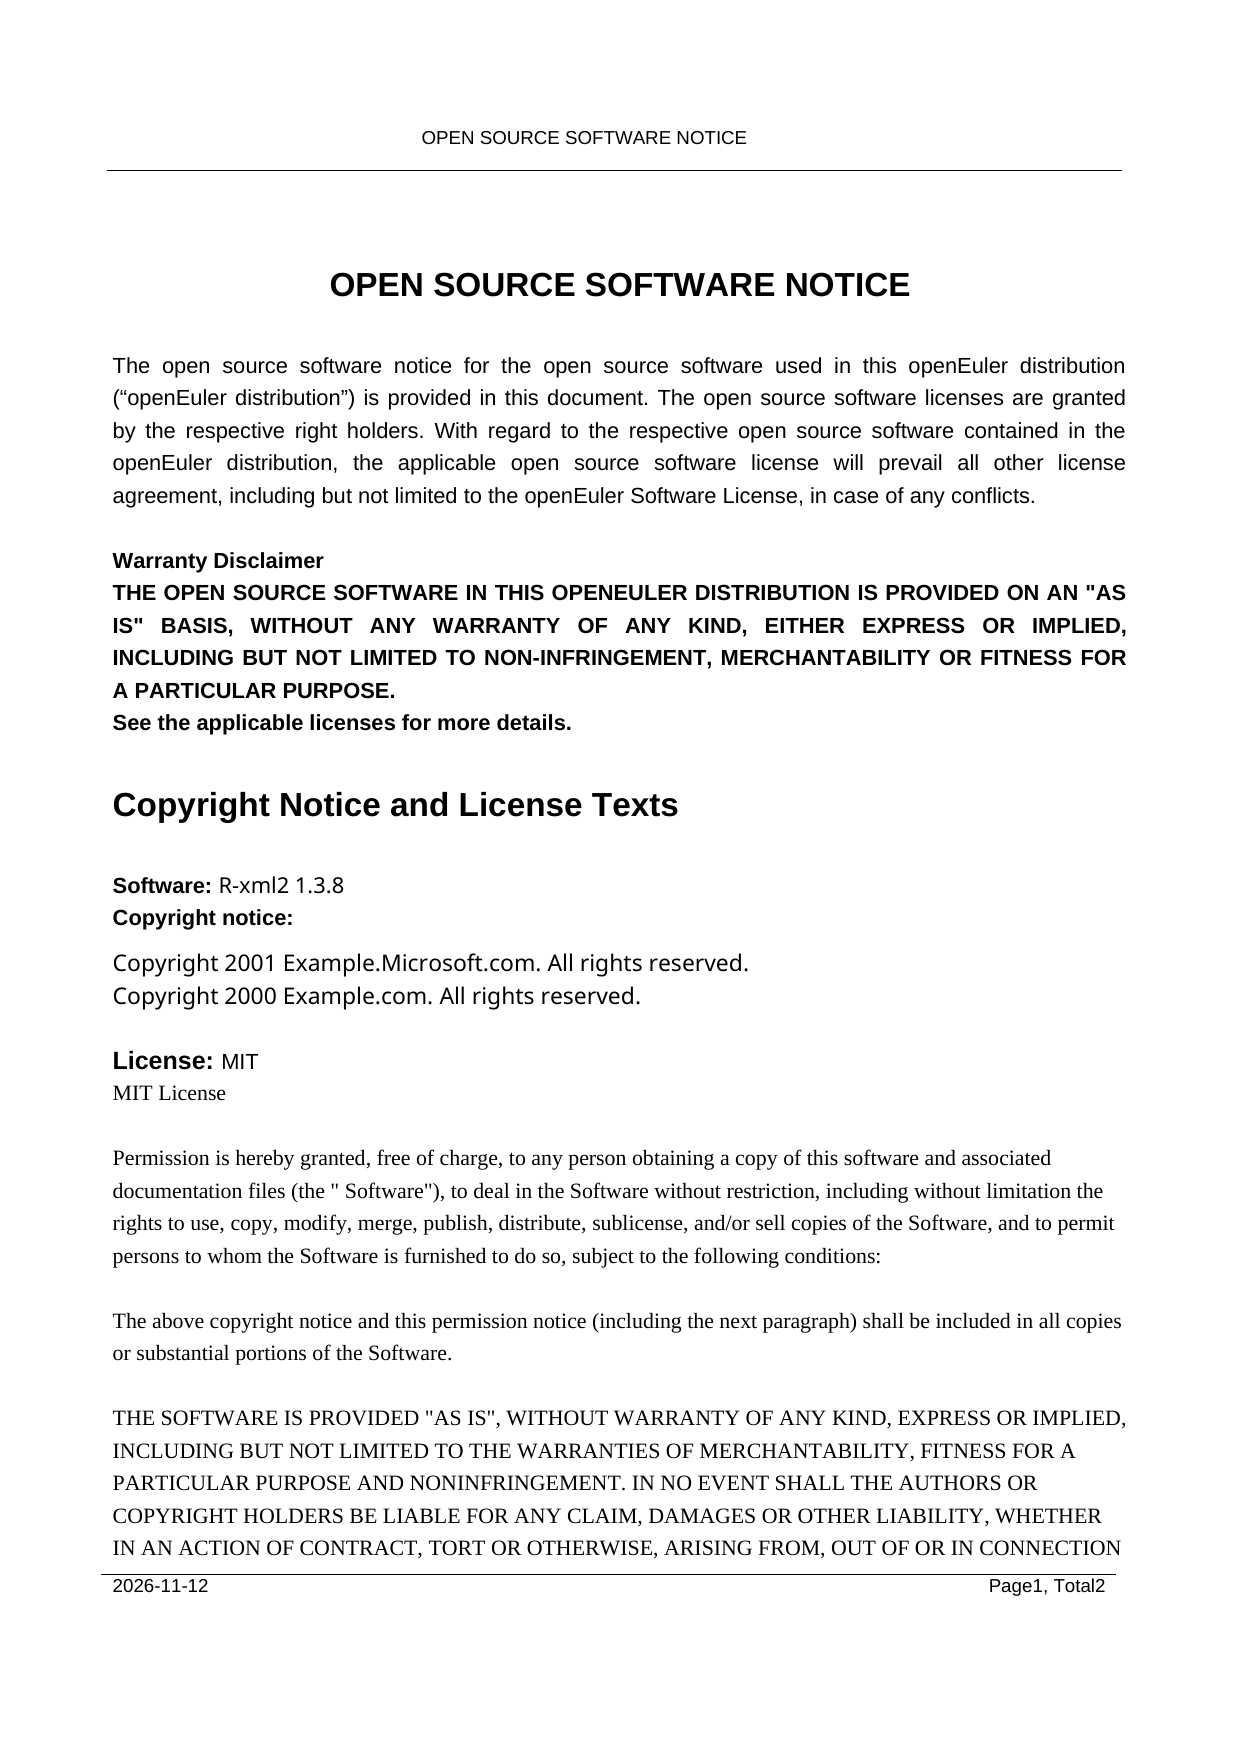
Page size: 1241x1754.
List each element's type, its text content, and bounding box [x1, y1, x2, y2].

text Copyright notice: [112, 901, 1128, 934]
text THE OPEN SOURCE SOFTWARE IN THIS OPENEULER DISTRIBUTION IS PROVIDED ON AN "AS IS" BASIS, WITHOUT ANY WARRANTY OF ANY KIND, EITHER EXPRESS OR IMPLIED, INCLUDING BUT NOT LIMITED TO NON-INFRINGEMENT, MERCHANTABILITY OR FITNESS FOR A PARTICULAR PURPOSE. See the applicable licenses for more details. [112, 576, 1128, 739]
text License: MIT [112, 1044, 1128, 1077]
text Copyright Notice and License Texts [112, 771, 1128, 836]
text Copyright 2001 Example.Microsoft.com. All rights reserved. Copyright 2000 Example.com. All rights reserved. [112, 947, 1128, 1044]
title Software: R-xml2 1.3.8 [112, 869, 1128, 901]
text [112, 1077, 1128, 1564]
text OPEN SOURCE SOFTWARE NOTICE [112, 251, 1128, 316]
text Warranty Disclaimer [112, 544, 1128, 576]
text The open source software notice for the open source software used in this openEuler distribution (“openEuler distribution”) is provided in this document. The open source software licenses are granted by the respective right holders. With regard to the respective open source software contained in the openEuler distribution, the applicable open source software license will prevail all other license agreement, including but not limited to the openEuler Software License, in case of any conflicts. [112, 349, 1128, 511]
